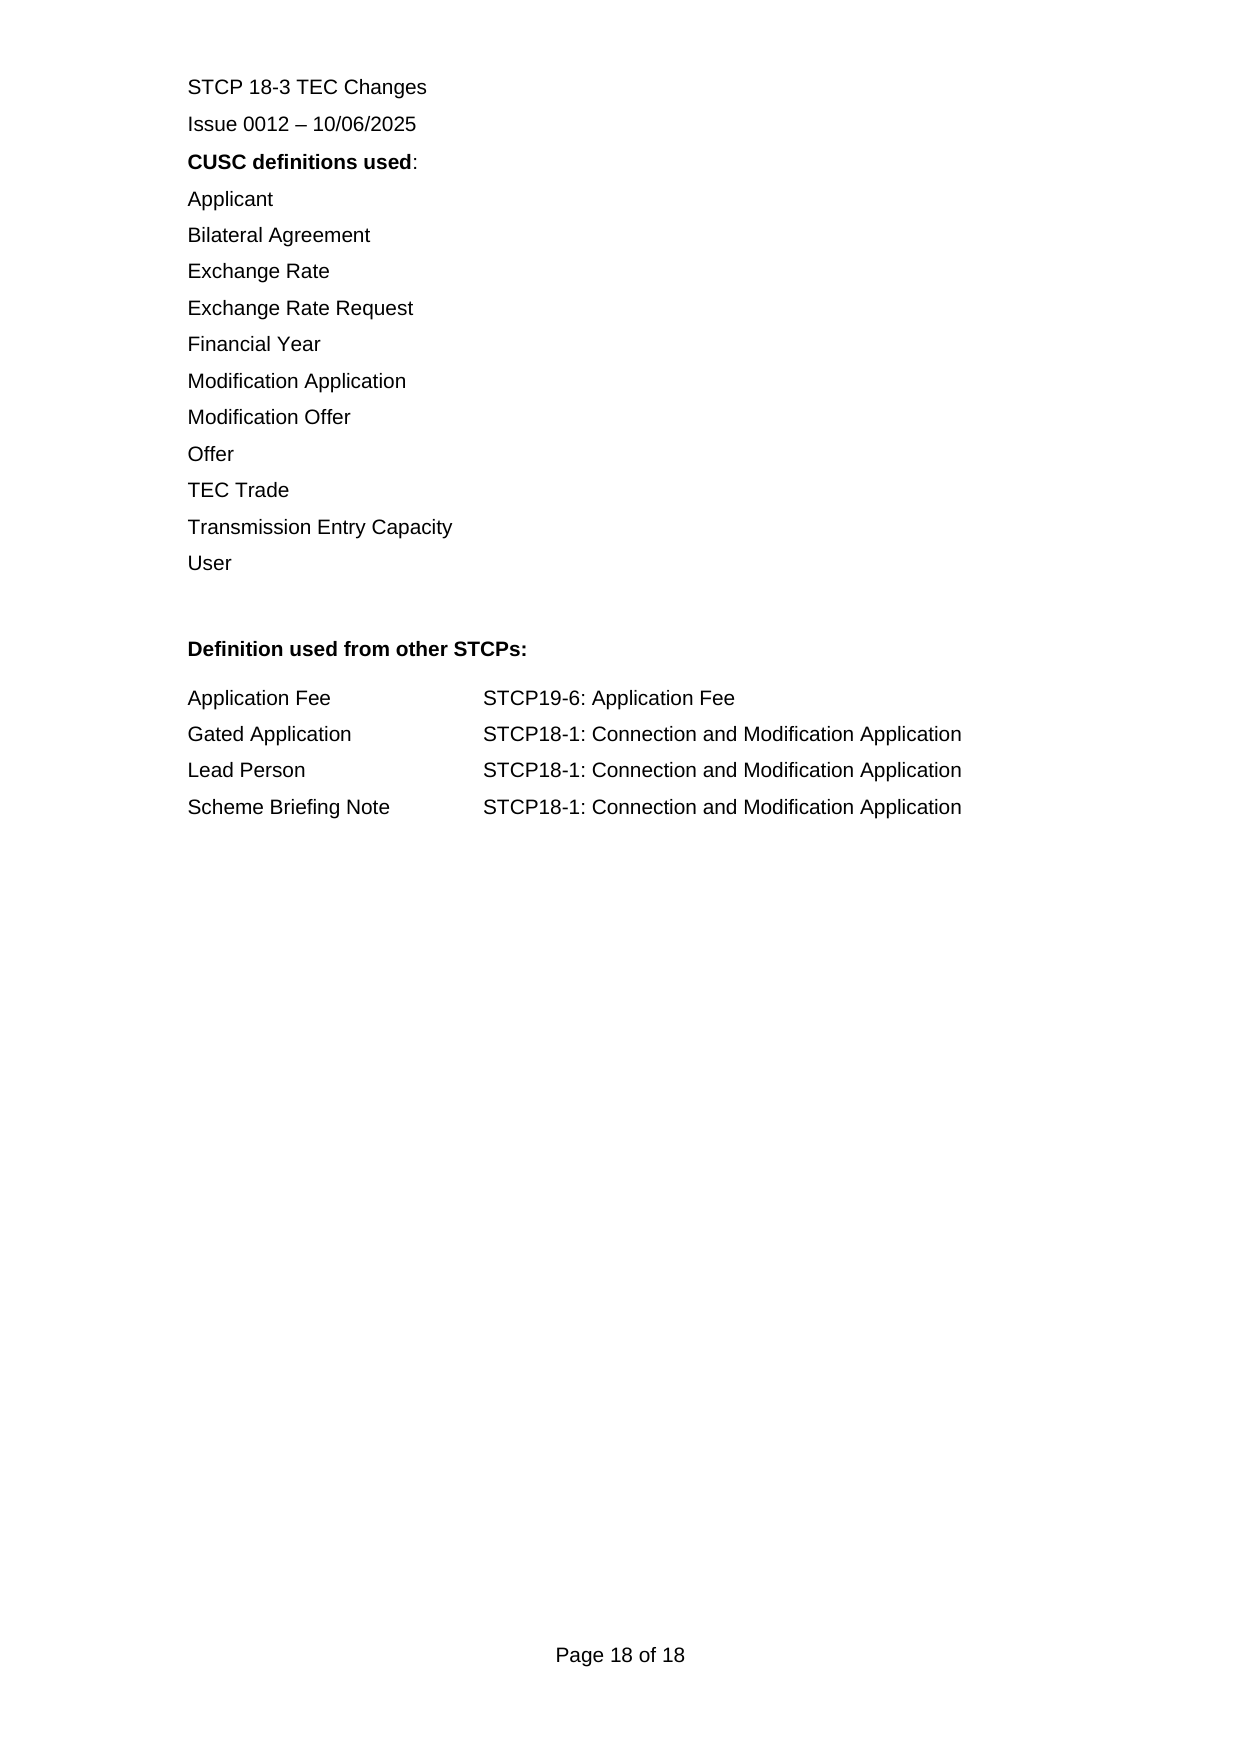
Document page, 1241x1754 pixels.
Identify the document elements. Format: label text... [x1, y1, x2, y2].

text TEC Trade [187, 478, 1053, 502]
text CUSC definitions used: [187, 150, 1053, 174]
text Exchange Rate [187, 259, 1053, 283]
text Offer [187, 442, 1053, 466]
text Financial Year [187, 332, 1053, 356]
text Definition used from other STCPs: [187, 636, 1053, 660]
text Modification Offer [187, 405, 1053, 429]
text Modification Application [187, 369, 1053, 393]
text Transmission Entry Capacity [187, 514, 1053, 538]
text Bilateral Agreement [187, 223, 1053, 247]
text Applicant [187, 186, 1053, 210]
text Scheme Briefing Note STCP18-1: Connection and Modification Application [187, 795, 1053, 819]
text Application Fee STCP19-6: Application Fee [187, 685, 1053, 709]
text Lead Person STCP18-1: Connection and Modification Application [187, 758, 1053, 782]
text Exchange Rate Request [187, 296, 1053, 320]
text Gated Application STCP18-1: Connection and Modification Application [187, 722, 1053, 746]
text User [187, 551, 1053, 575]
